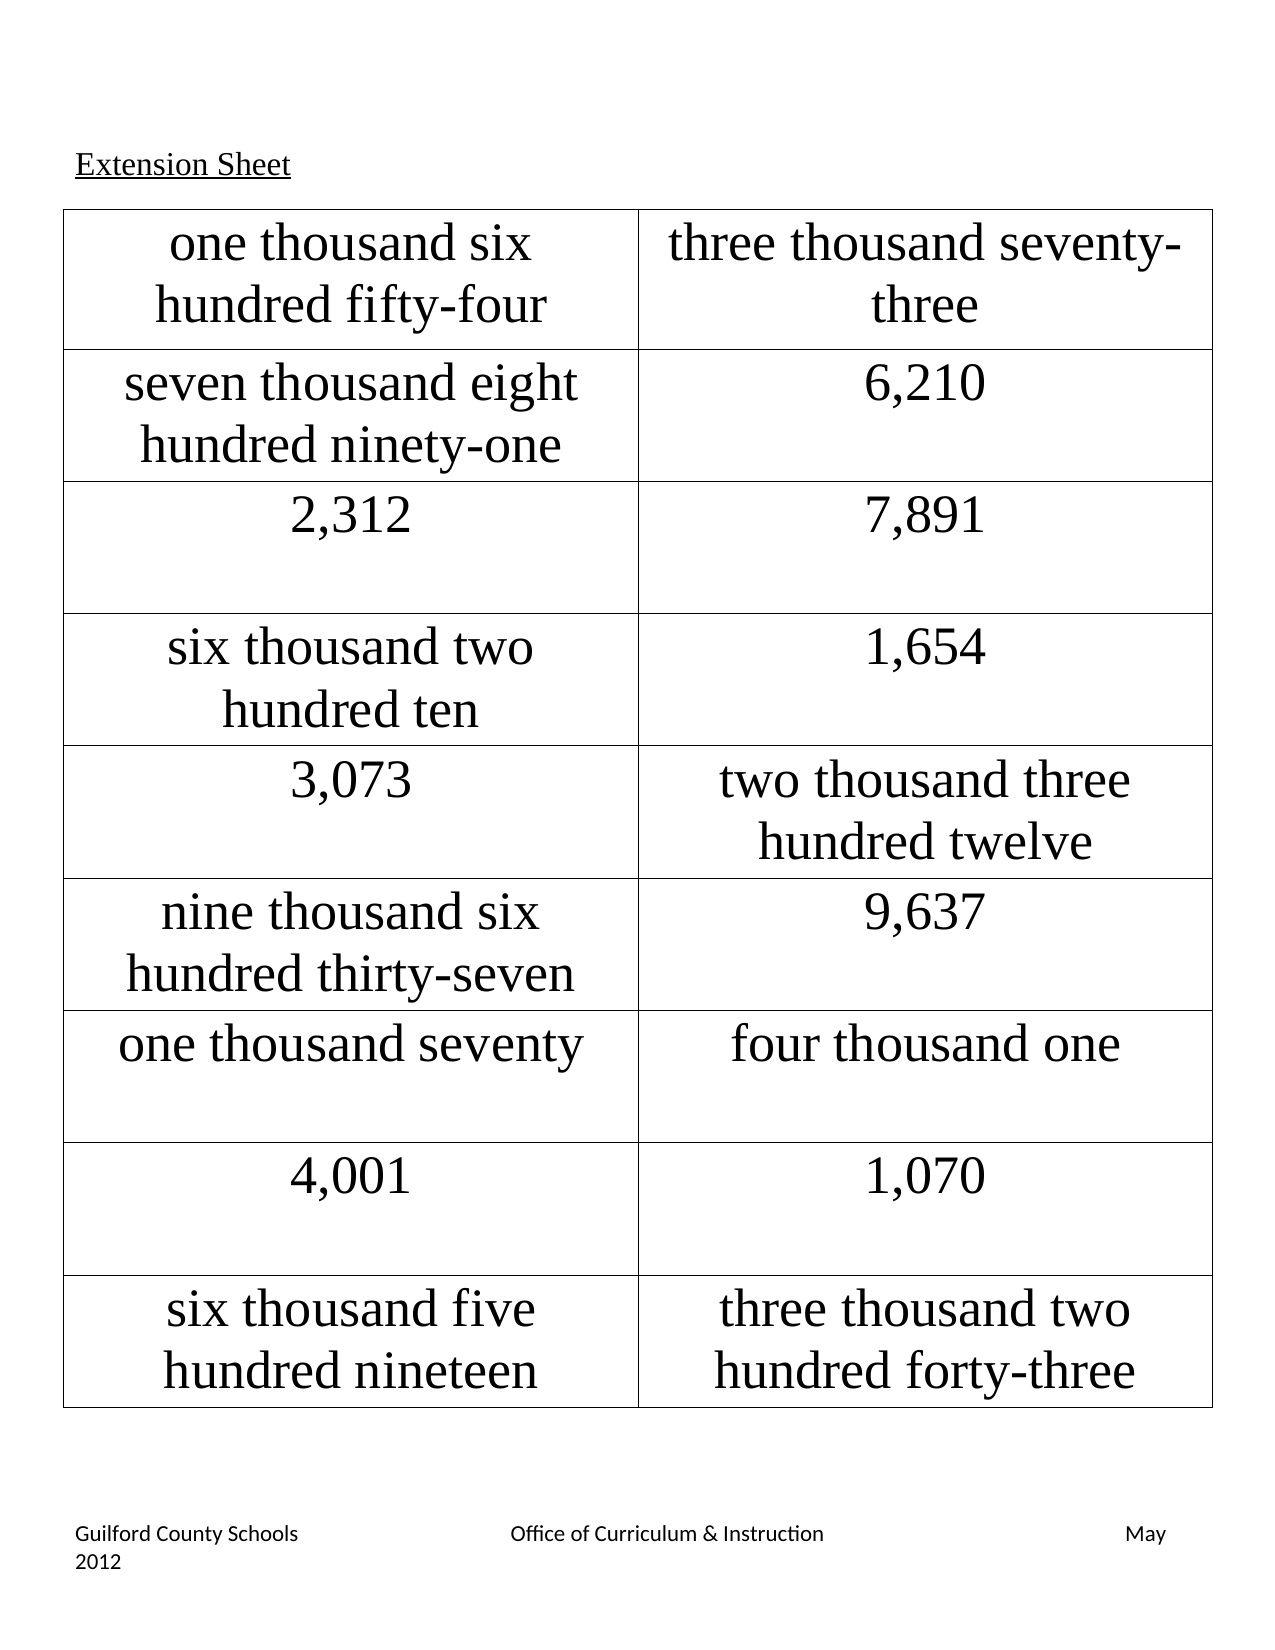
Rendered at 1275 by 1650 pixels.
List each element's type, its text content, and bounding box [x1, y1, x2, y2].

table_header one thousand six hundred fifty-four [64, 210, 638, 348]
table_cell 2,312 [64, 482, 638, 613]
text Extension Sheet [75, 144, 1200, 182]
table_cell six thousand two hundred ten [64, 614, 638, 745]
table_cell 1,070 [639, 1143, 1212, 1274]
table_cell three thousand two hundred forty-three [639, 1276, 1212, 1407]
table_cell 4,001 [64, 1143, 638, 1274]
table_cell 1,654 [639, 614, 1212, 745]
table_cell 7,891 [639, 482, 1212, 613]
table_cell two thousand three hundred twelve [639, 746, 1212, 878]
table_cell four thousand one [639, 1011, 1212, 1142]
table_cell one thousand seventy [64, 1011, 638, 1142]
table_cell 9,637 [639, 879, 1212, 1010]
table_cell 3,073 [64, 746, 638, 878]
table_cell six thousand five hundred nineteen [64, 1276, 638, 1407]
table_cell 6,210 [639, 350, 1212, 481]
table_cell seven thousand eight hundred ninety-one [64, 350, 638, 481]
table_header three thousand seventy-three [639, 210, 1212, 348]
table_cell nine thousand six hundred thirty-seven [64, 879, 638, 1010]
